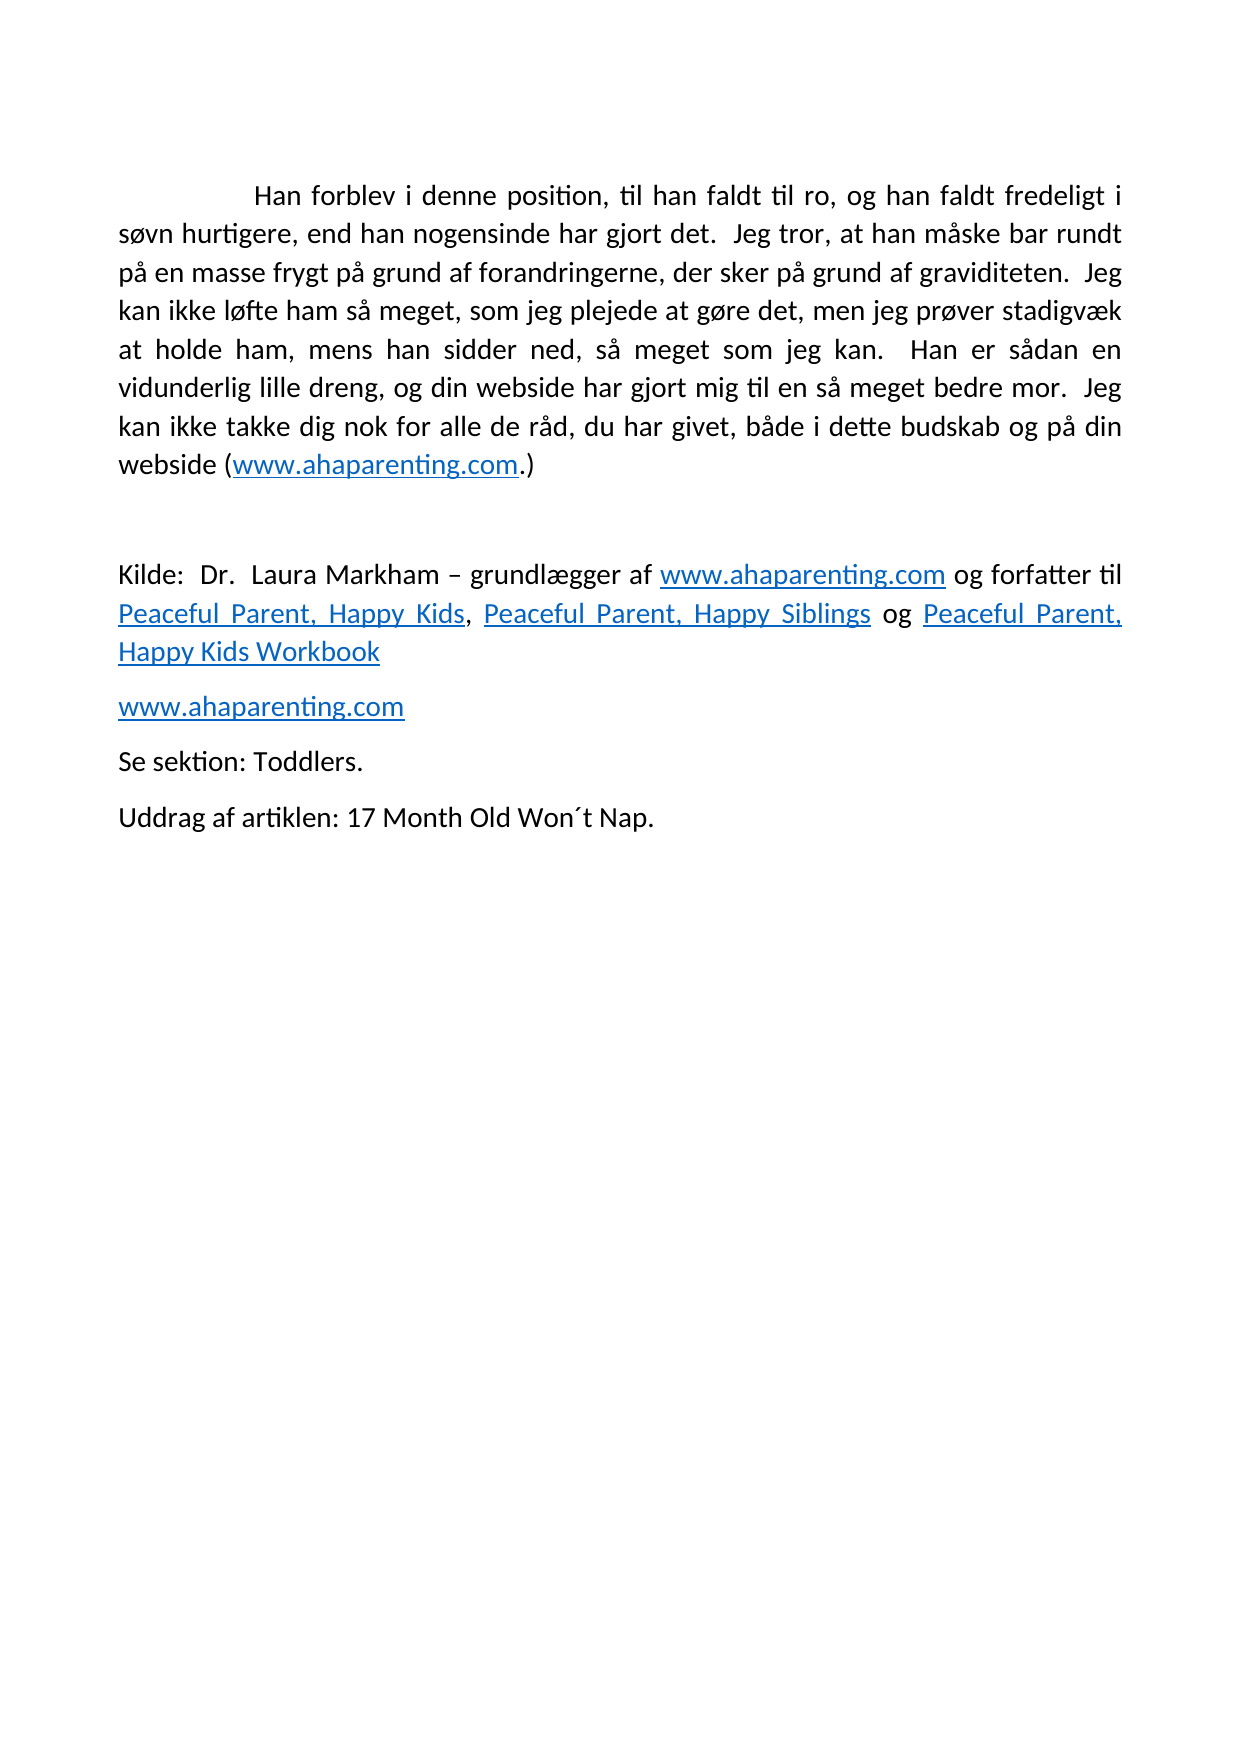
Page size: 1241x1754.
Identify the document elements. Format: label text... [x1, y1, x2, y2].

text Uddrag af artiklen: 17 Month Old Won´t Nap. [118, 799, 1122, 834]
text Han forblev i denne position, til han faldt til ro, og han faldt fredeligt i søvn hurtigere, end han nogensinde har gjort det. Jeg tror, at han måske bar rundt på en masse frygt på grund af forandringerne, der sker på grund af graviditeten. Jeg kan ikke løfte ham så meget, som jeg plejede at gøre det, men jeg prøver stadigvæk at holde ham, mens han sidder ned, så meget som jeg kan. Han er sådan en vidunderlig lille dreng, og din webside har gjort mig til en så meget bedre mor. Jeg kan ikke takke dig nok for alle de råd, du har givet, både i dette budskab og på din webside (www.ahaparenting.com.) [118, 177, 1122, 482]
text Se sektion: Toddlers. [118, 743, 1122, 779]
text Kilde: Dr. Laura Markham – grundlægger af www.ahaparenting.com og forfatter til Peaceful Parent, Happy Kids, Peaceful Parent, Happy Siblings og Peaceful Parent, Happy Kids Workbook [118, 556, 1122, 669]
text www.ahaparenting.com [118, 688, 1122, 724]
